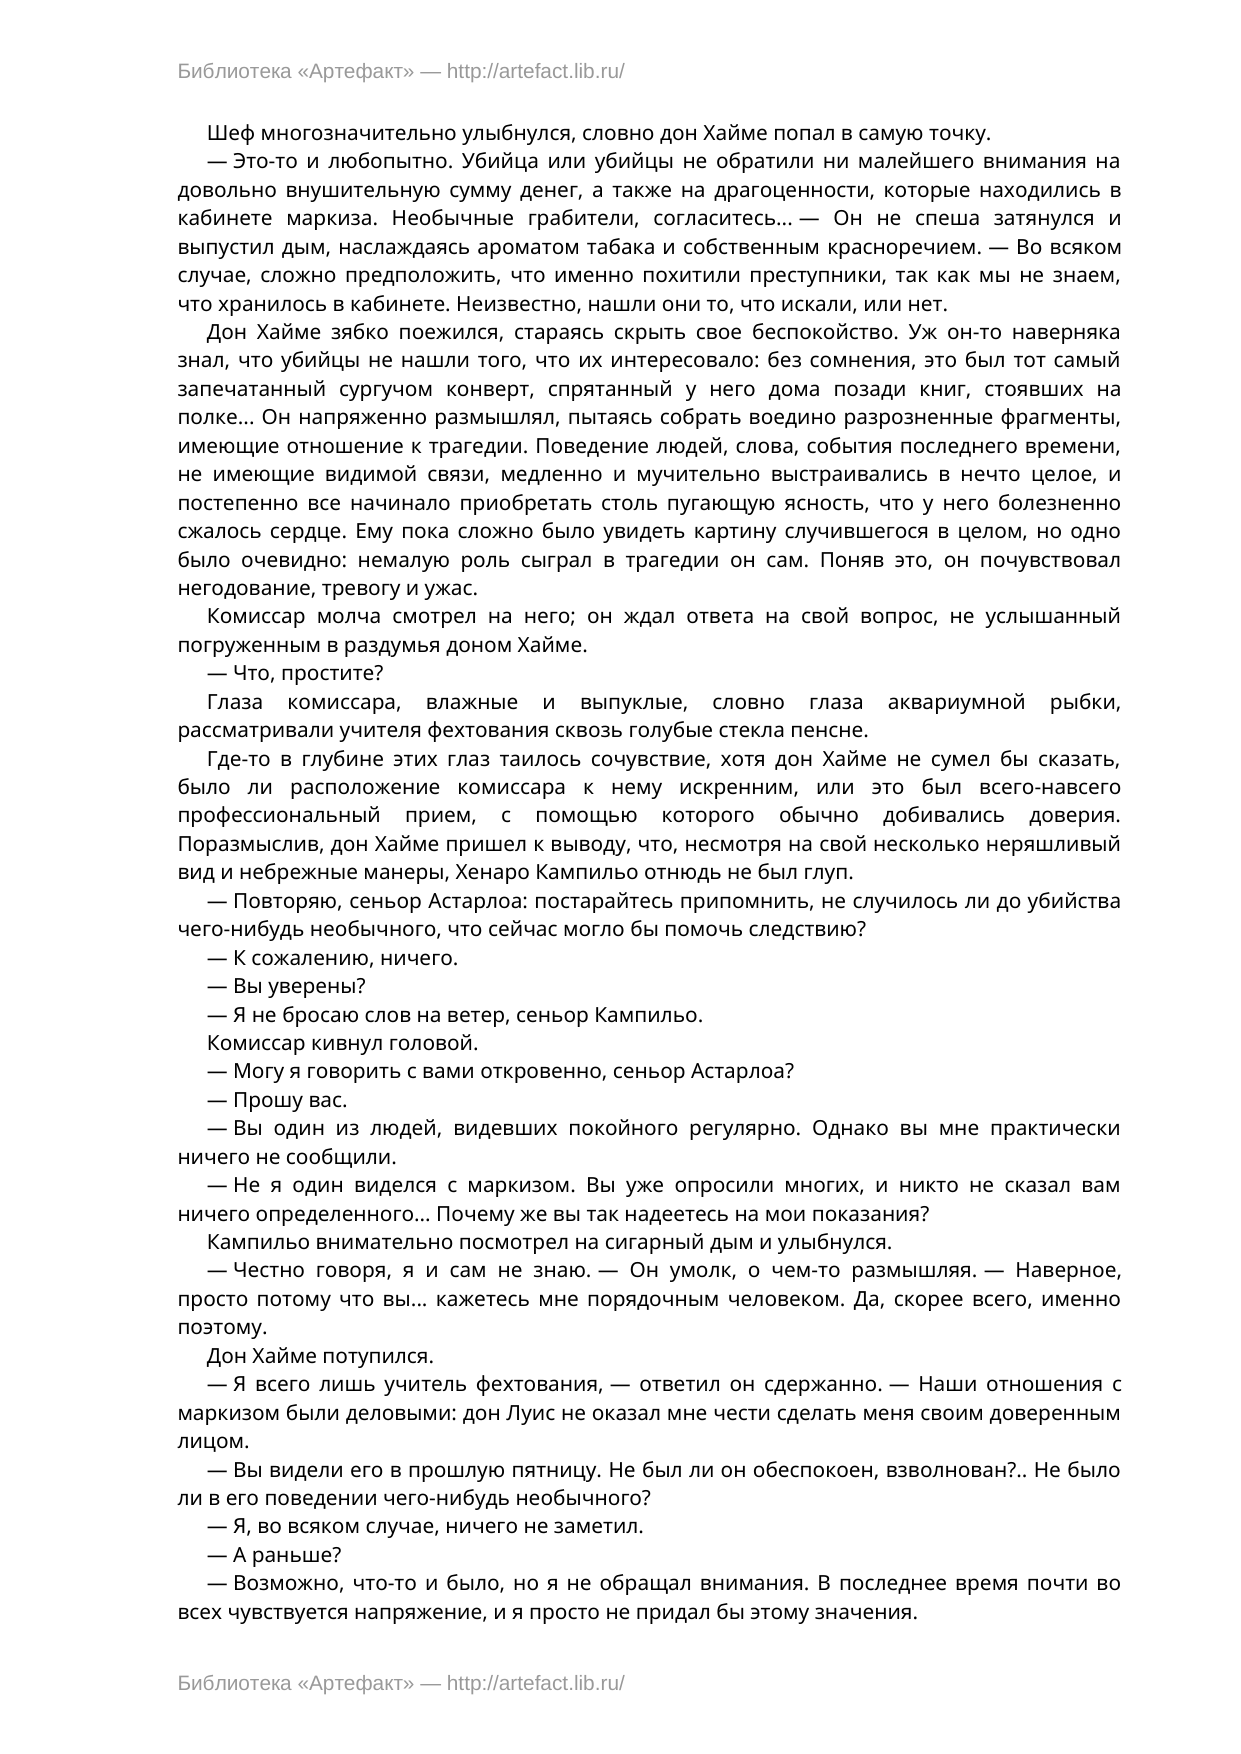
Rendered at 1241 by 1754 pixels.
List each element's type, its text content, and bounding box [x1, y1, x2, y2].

text — Не я один виделся с маркизом. Вы уже опросили многих, и никто не сказал вам ничего определенного... Почему же вы так надеетесь на мои показания? [177, 1170, 1122, 1227]
text — Я не бросаю слов на ветер, сеньор Кампильо. [177, 1000, 1122, 1028]
text — Я всего лишь учитель фехтования, — ответил он сдержанно. — Наши отношения с маркизом были деловыми: дон Луис не оказал мне чести сделать меня своим доверенным лицом. [177, 1369, 1122, 1455]
text — Возможно, что-то и было, но я не обращал внимания. В последнее время почти во всех чувствуется напряжение, и я просто не придал бы этому значения. [177, 1568, 1122, 1625]
text Комиссар кивнул головой. [177, 1028, 1122, 1057]
text Дон Хайме потупился. [177, 1341, 1122, 1369]
text Дон Хайме зябко поежился, стараясь скрыть свое беспокойство. Уж он-то наверняка знал, что убийцы не нашли того, что их интересовало: без сомнения, это был тот самый запечатанный сургучом конверт, спрятанный у него дома позади книг, стоявших на полке... Он напряженно размышлял, пытаясь собрать воедино разрозненные фрагменты, имеющие отношение к трагедии. Поведение людей, слова, события последнего времени, не имеющие видимой связи, медленно и мучительно выстраивались в нечто целое, и постепенно все начинало приобретать столь пугающую ясность, что у него болезненно сжалось сердце. Ему пока сложно было увидеть картину случившегося в целом, но одно было очевидно: немалую роль сыграл в трагедии он сам. Поняв это, он почувствовал негодование, тревогу и ужас. [177, 317, 1122, 602]
text — Это-то и любопытно. Убийца или убийцы не обратили ни малейшего внимания на довольно внушительную сумму денег, а также на драгоценности, которые находились в кабинете маркиза. Необычные грабители, согласитесь... — Он не спеша затянулся и выпустил дым, наслаждаясь ароматом табака и собственным красноречием. — Во всяком случае, сложно предположить, что именно похитили преступники, так как мы не знаем, что хранилось в кабинете. Неизвестно, нашли они то, что искали, или нет. [177, 147, 1122, 317]
text — Вы уверены? [177, 971, 1122, 1000]
text Кампильо внимательно посмотрел на сигарный дым и улыбнулся. [177, 1227, 1122, 1256]
text — К сожалению, ничего. [177, 943, 1122, 971]
text — А раньше? [177, 1540, 1122, 1568]
text — Вы один из людей, видевших покойного регулярно. Однако вы мне практически ничего не сообщили. [177, 1113, 1122, 1170]
text Глаза комиссара, влажные и выпуклые, словно глаза аквариумной рыбки, рассматривали учителя фехтования сквозь голубые стекла пенсне. [177, 687, 1122, 744]
text — Вы видели его в прошлую пятницу. Не был ли он обеспокоен, взволнован?.. Не было ли в его поведении чего-нибудь необычного? [177, 1455, 1122, 1512]
text — Могу я говорить с вами откровенно, сеньор Астарлоа? [177, 1057, 1122, 1085]
text — Честно говоря, я и сам не знаю. — Он умолк, о чем-то размышляя. — Наверное, просто потому что вы... кажетесь мне порядочным человеком. Да, скорее всего, именно поэтому. [177, 1256, 1122, 1341]
text — Повторяю, сеньор Астарлоа: постарайтесь припомнить, не случилось ли до убийства чего-нибудь необычного, что сейчас могло бы помочь следствию? [177, 886, 1122, 943]
text Где-то в глубине этих глаз таилось сочувствие, хотя дон Хайме не сумел бы сказать, было ли расположение комиссара к нему искренним, или это был всего-навсего профессиональный прием, с помощью которого обычно добивались доверия. Поразмыслив, дон Хайме пришел к выводу, что, несмотря на свой несколько неряшливый вид и небрежные манеры, Хенаро Кампильо отнюдь не был глуп. [177, 744, 1122, 886]
text — Что, простите? [177, 658, 1122, 687]
text Комиссар молча смотрел на него; он ждал ответа на свой вопрос, не услышанный погруженным в раздумья доном Хайме. [177, 602, 1122, 658]
text Шеф многозначительно улыбнулся, словно дон Хайме попал в самую точку. [177, 118, 1122, 147]
text — Я, во всяком случае, ничего не заметил. [177, 1512, 1122, 1540]
text — Прошу вас. [177, 1085, 1122, 1113]
